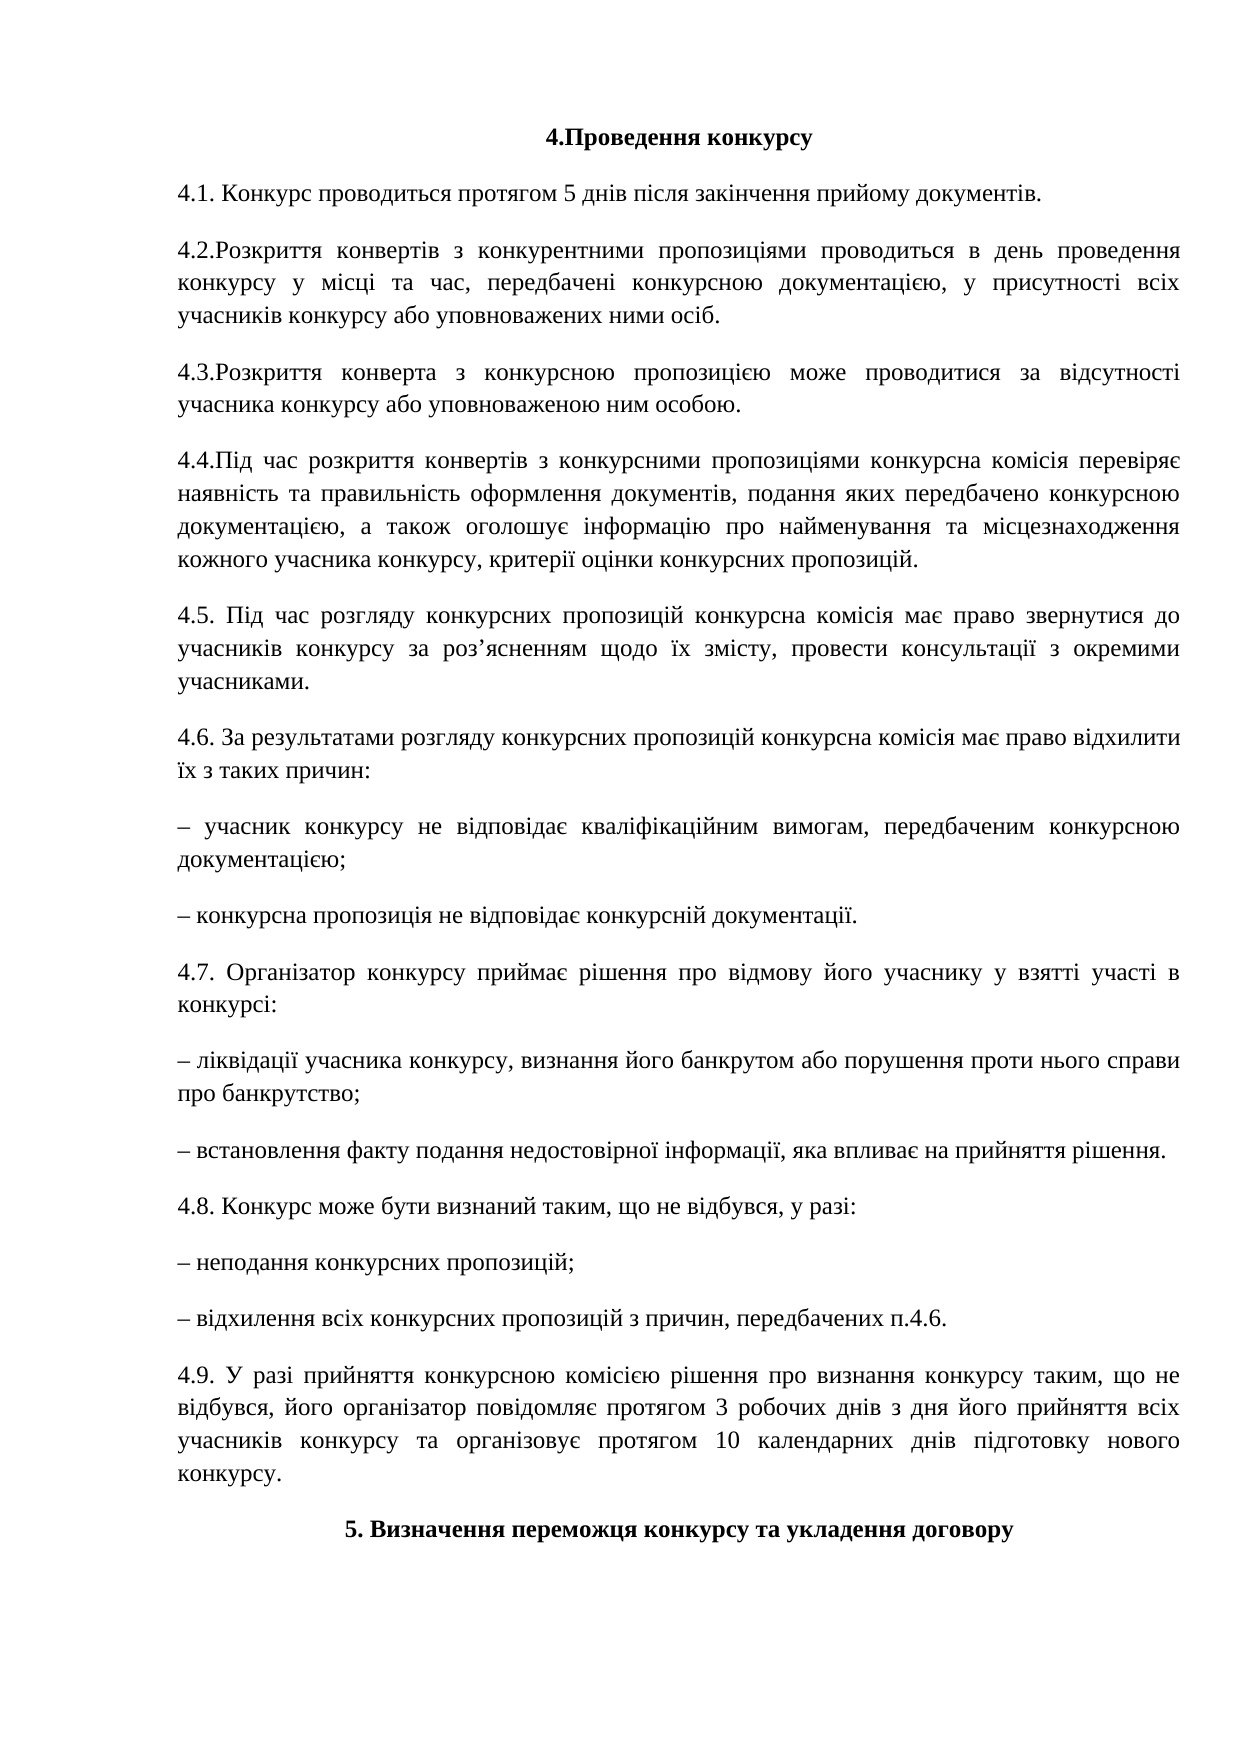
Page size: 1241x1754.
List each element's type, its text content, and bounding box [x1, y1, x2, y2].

text 5. Визначення переможця конкурсу та укладення договору [177, 1510, 1181, 1543]
text 4.8. Конкурс може бути визнаний таким, що не відбувся, у разі: [177, 1187, 1181, 1220]
text – учасник конкурсу не відповідає кваліфікаційним вимогам, передбаченим конкурсною документацією; [177, 807, 1181, 873]
text – ліквідації учасника конкурсу, визнання його банкрутом або порушення проти нього справи про банкрутство; [177, 1042, 1181, 1107]
text – неподання конкурсних пропозицій; [177, 1243, 1181, 1276]
text 4.9. У разі прийняття конкурсною комісією рішення про визнання конкурсу таким, що не відбувся, його організатор повідомляє протягом 3 робочих днів з дня його прийняття всіх учасників конкурсу та організовує протягом 10 календарних днів підготовку нового конкурсу. [177, 1356, 1181, 1487]
text 4.3.Розкриття конверта з конкурсною пропозицією може проводитися за відсутності учасника конкурсу або уповноваженою ним особою. [177, 352, 1181, 418]
text – встановлення факту подання недостовірної інформації, яка впливає на прийняття рішення. [177, 1131, 1181, 1163]
text – конкурсна пропозиція не відповідає конкурсній документації. [177, 896, 1181, 929]
text 4.4.Під час розкриття конвертів з конкурсними пропозиціями конкурсна комісія перевіряє наявність та правильність оформлення документів, подання яких передбачено конкурсною документацією, а також оголошує інформацію про найменування та місцезнаходження кожного учасника конкурсу, критерії оцінки конкурсних пропозицій. [177, 442, 1181, 573]
text 4.5. Під час розгляду конкурсних пропозицій конкурсна комісія має право звернутися до учасників конкурсу за роз’ясненням щодо їх змісту, провести консультації з окремими учасниками. [177, 596, 1181, 695]
text 4.7. Організатор конкурсу приймає рішення про відмову його учаснику у взятті участі в конкурсі: [177, 952, 1181, 1018]
text 4.2.Розкриття конвертів з конкурентними пропозиціями проводиться в день проведення конкурсу у місці та час, передбачені конкурсною документацією, у присутності всіх учасників конкурсу або уповноважених ними осіб. [177, 231, 1181, 329]
text 4.Проведення конкурсу [177, 118, 1181, 151]
text 4.1. Конкурс проводиться протягом 5 днів після закінчення прийому документів. [177, 174, 1181, 207]
text – відхилення всіх конкурсних пропозицій з причин, передбачених п.4.6. [177, 1299, 1181, 1332]
text 4.6. За результатами розгляду конкурсних пропозицій конкурсна комісія має право відхилити їх з таких причин: [177, 718, 1181, 784]
